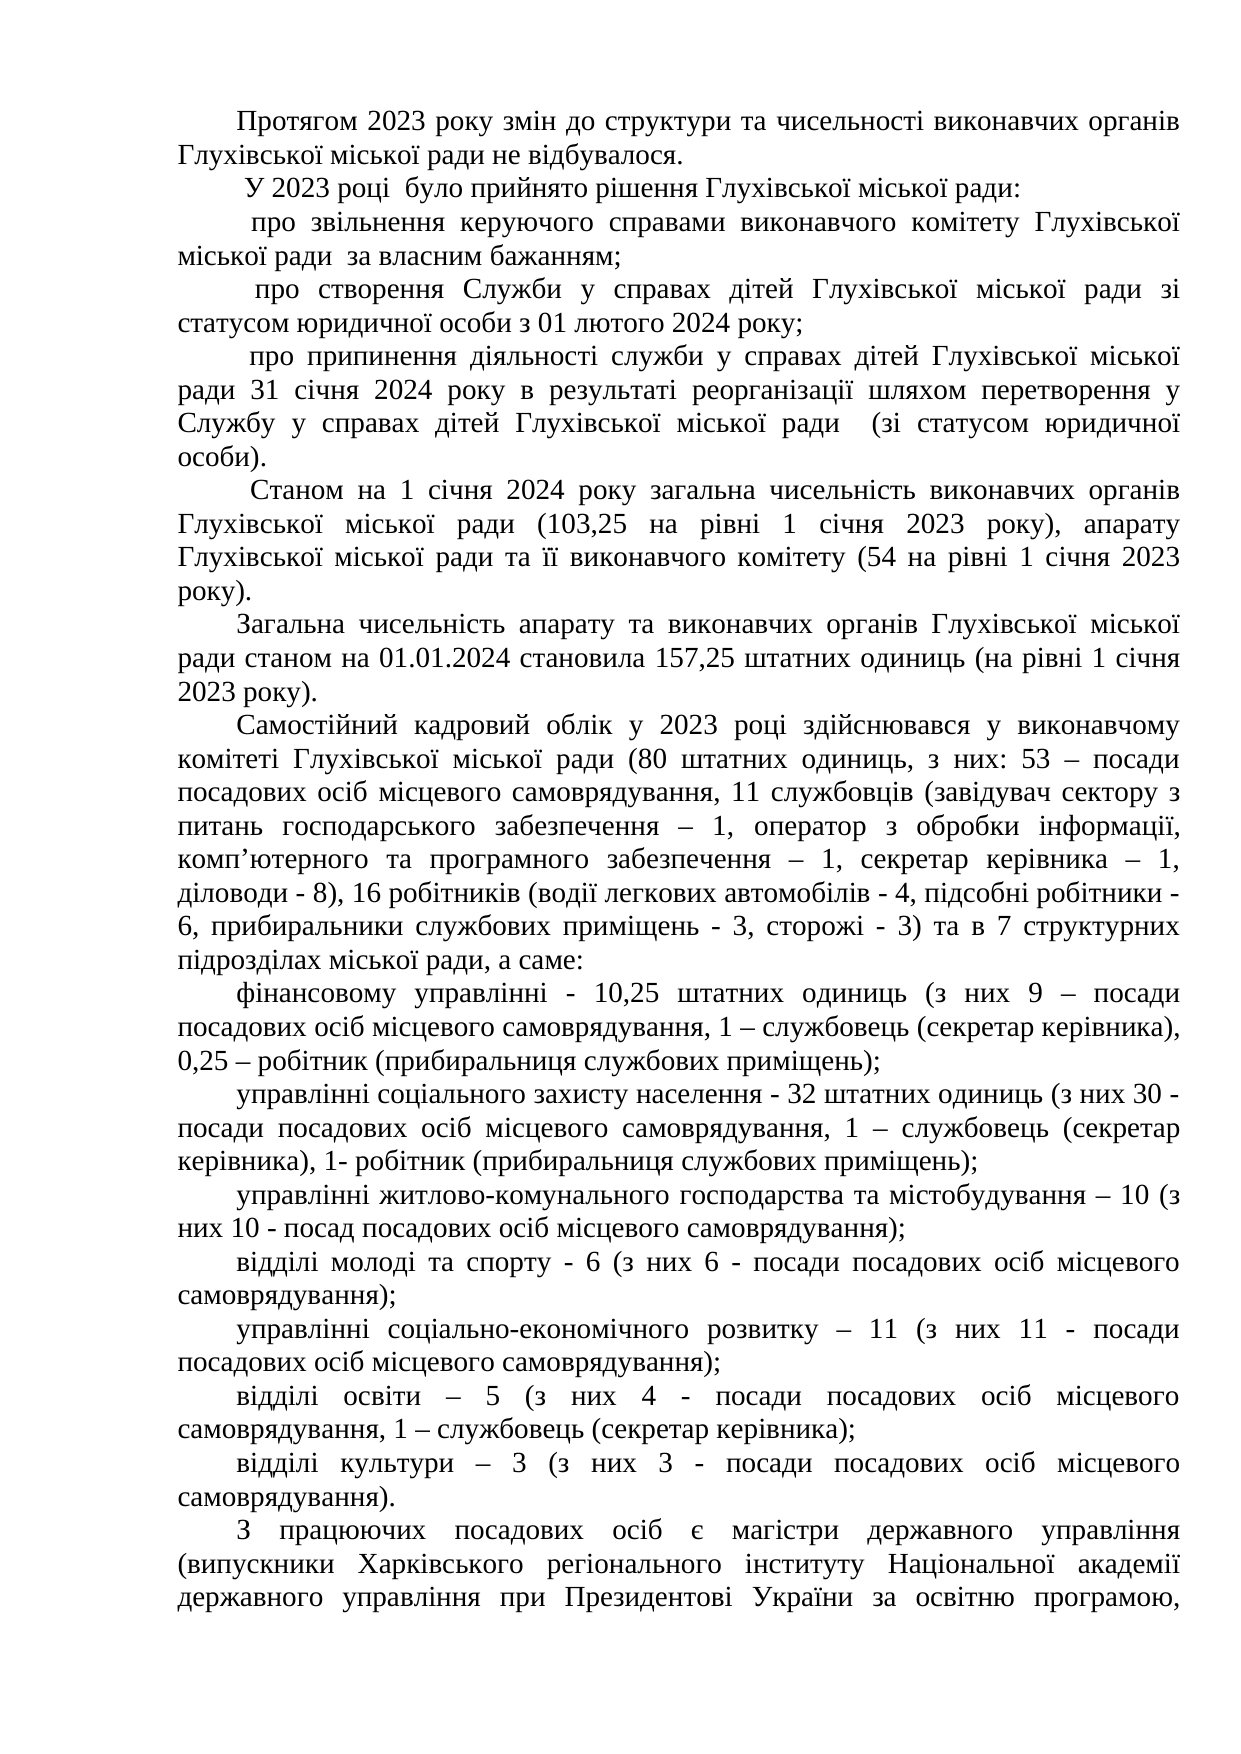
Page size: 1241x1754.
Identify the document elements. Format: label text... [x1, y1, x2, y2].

text про припинення діяльності служби у справах дітей Глухівської міської ради 31 січня 2024 року в результаті реорганізації шляхом перетворення у Службу у справах дітей Глухівської міської ради (зі статусом юридичної особи). [177, 338, 1181, 472]
text Загальна чисельність апарату та виконавчих органів Глухівської міської ради станом на 01.01.2024 становила 157,25 штатних одиниць (на рівні 1 січня 2023 року). [177, 607, 1181, 707]
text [177, 1512, 1181, 1613]
text Протягом 2023 року змін до структури та чисельності виконавчих органів Глухівської міської ради не відбувалося. [177, 103, 1181, 171]
text управлінні соціально-економічного розвитку – 11 (з них 11 - посади посадових осіб місцевого самоврядування); [177, 1311, 1181, 1378]
text про створення Служби у справах дітей Глухівської міської ради зі статусом юридичної особи з 01 лютого 2024 року; [177, 271, 1181, 338]
text фінансовому управлінні - 10,25 штатних одиниць (з них 9 – посади посадових осіб місцевого самоврядування, 1 – службовець (секретар керівника), 0,25 – робітник (прибиральниця службових приміщень); [177, 976, 1181, 1076]
text управлінні житлово-комунального господарства та містобудування – 10 (з них 10 - посад посадових осіб місцевого самоврядування); [177, 1177, 1181, 1244]
text відділі молоді та спорту - 6 (з них 6 - посади посадових осіб місцевого самоврядування); [177, 1244, 1181, 1311]
text У 2023 році було прийнято рішення Глухівської міської ради: [177, 171, 1181, 204]
text Станом на 1 січня 2024 року загальна чисельність виконавчих органів Глухівської міської ради (103,25 на рівні 1 січня 2023 року), апарату Глухівської міської ради та її виконавчого комітету (54 на рівні 1 січня 2023 року). [177, 472, 1181, 607]
text управлінні соціального захисту населення - 32 штатних одиниць (з них 30 - посади посадових осіб місцевого самоврядування, 1 – службовець (секретар керівника), 1- робітник (прибиральниця службових приміщень); [177, 1076, 1181, 1177]
text Самостійний кадровий облік у 2023 році здійснювався у виконавчому комітеті Глухівської міської ради (80 штатних одиниць, з них: 53 – посади посадових осіб місцевого самоврядування, 11 службовців (завідувач сектору з питань господарського забезпечення – 1, оператор з обробки інформації, комп’ютерного та програмного забезпечення – 1, секретар керівника – 1, діловоди - 8), 16 робітників (водії легкових автомобілів - 4, підсобні робітники - 6, прибиральники службових приміщень - 3, сторожі - 3) та в 7 структурних підрозділах міської ради, а саме: [177, 707, 1181, 976]
text про звільнення керуючого справами виконавчого комітету Глухівської міської ради за власним бажанням; [177, 204, 1181, 271]
text відділі освіти – 5 (з них 4 - посади посадових осіб місцевого самоврядування, 1 – службовець (секретар керівника); [177, 1378, 1181, 1445]
text відділі культури – 3 (з них 3 - посади посадових осіб місцевого самоврядування). [177, 1445, 1181, 1512]
